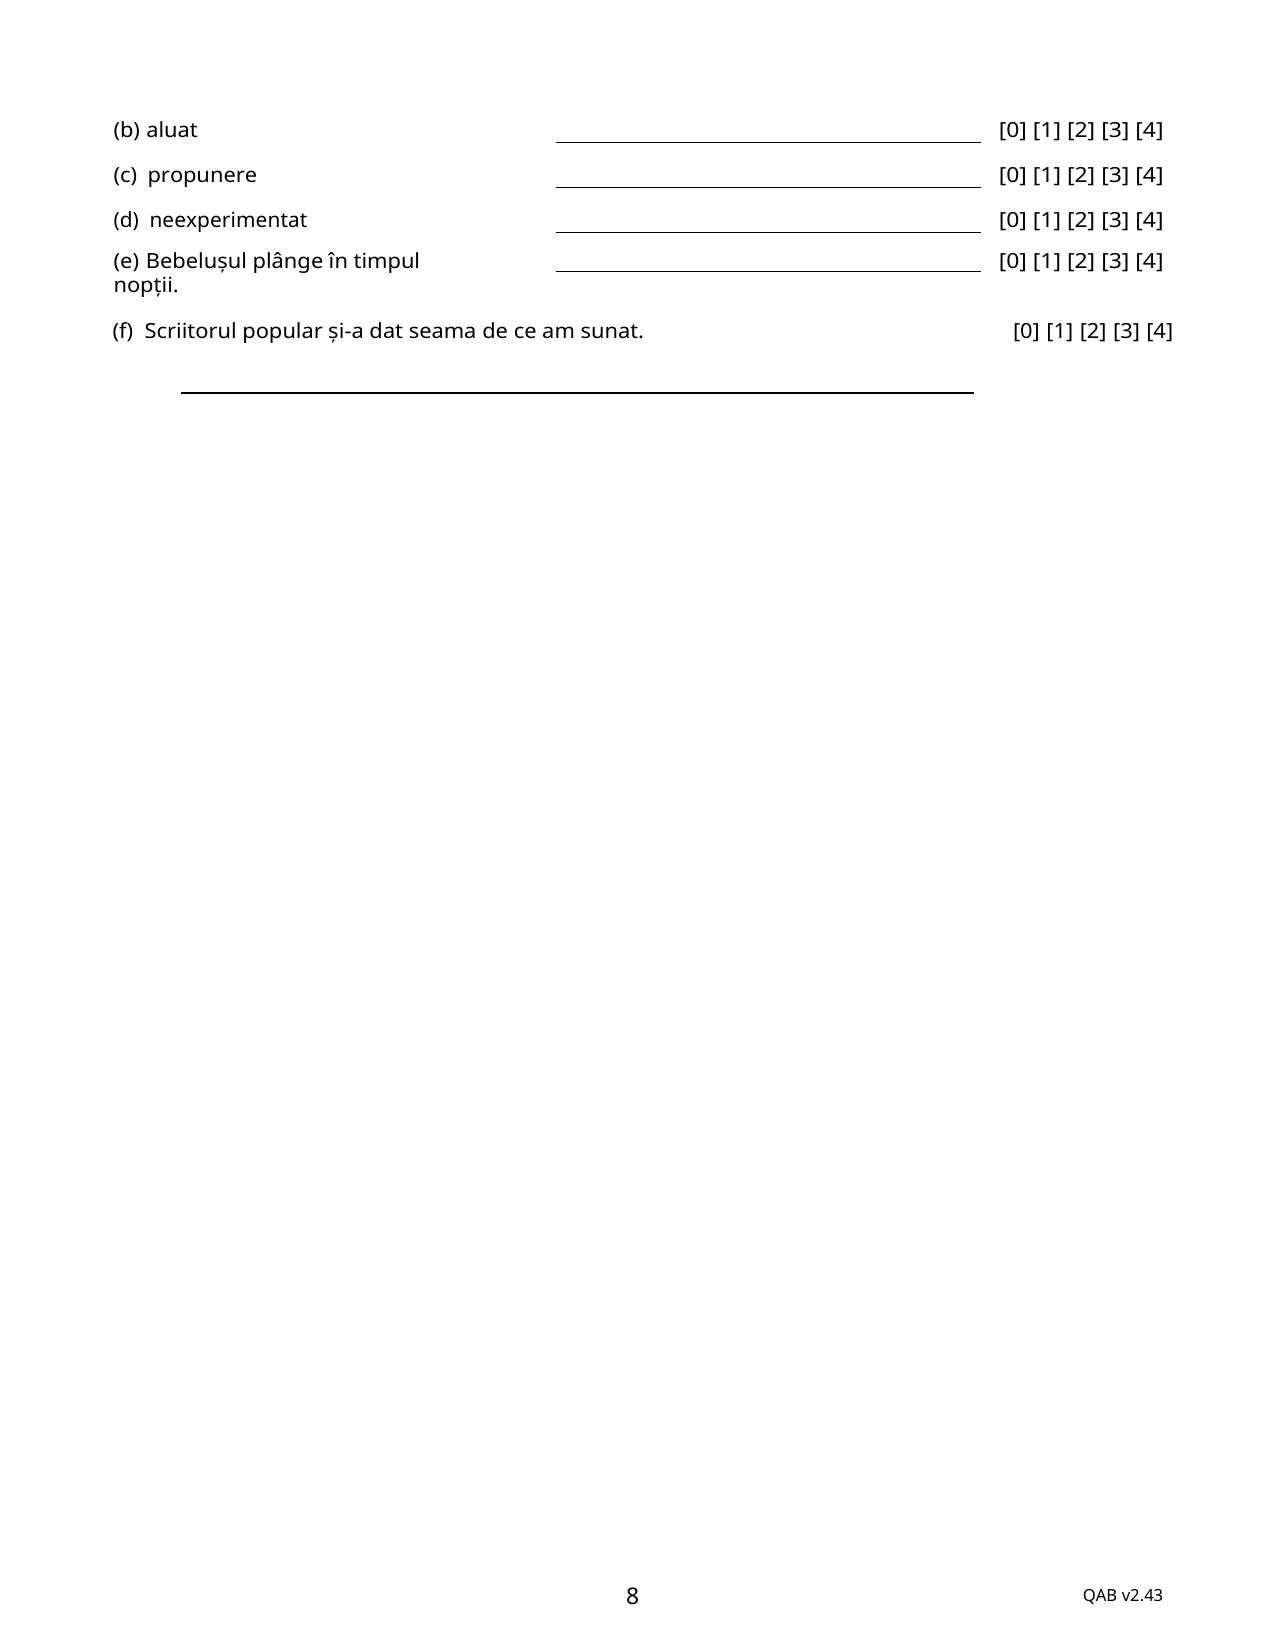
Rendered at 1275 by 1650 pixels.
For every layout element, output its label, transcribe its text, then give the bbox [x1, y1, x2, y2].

table_cell [484, 194, 997, 239]
table_cell (d) neexperimentat [108, 194, 483, 239]
table_cell [0] [1] [2] [3] [4] [997, 149, 1168, 194]
table_cell [0] [1] [2] [3] [4] [997, 194, 1168, 239]
table_cell [484, 239, 997, 297]
text (f) Scriitorul popular și-a dat seama de ce am sunat. [0] [1] [2] [3] [4] [112, 317, 1196, 345]
table_cell (e) Bebelușul plânge în timpul nopții. [108, 239, 483, 297]
table_cell [484, 104, 997, 149]
table_cell [484, 149, 997, 194]
table_cell (b) aluat [108, 104, 483, 149]
table_cell (c) propunere [108, 149, 483, 194]
table_cell [0] [1] [2] [3] [4] [997, 104, 1168, 149]
table_cell [0] [1] [2] [3] [4] [997, 239, 1168, 297]
